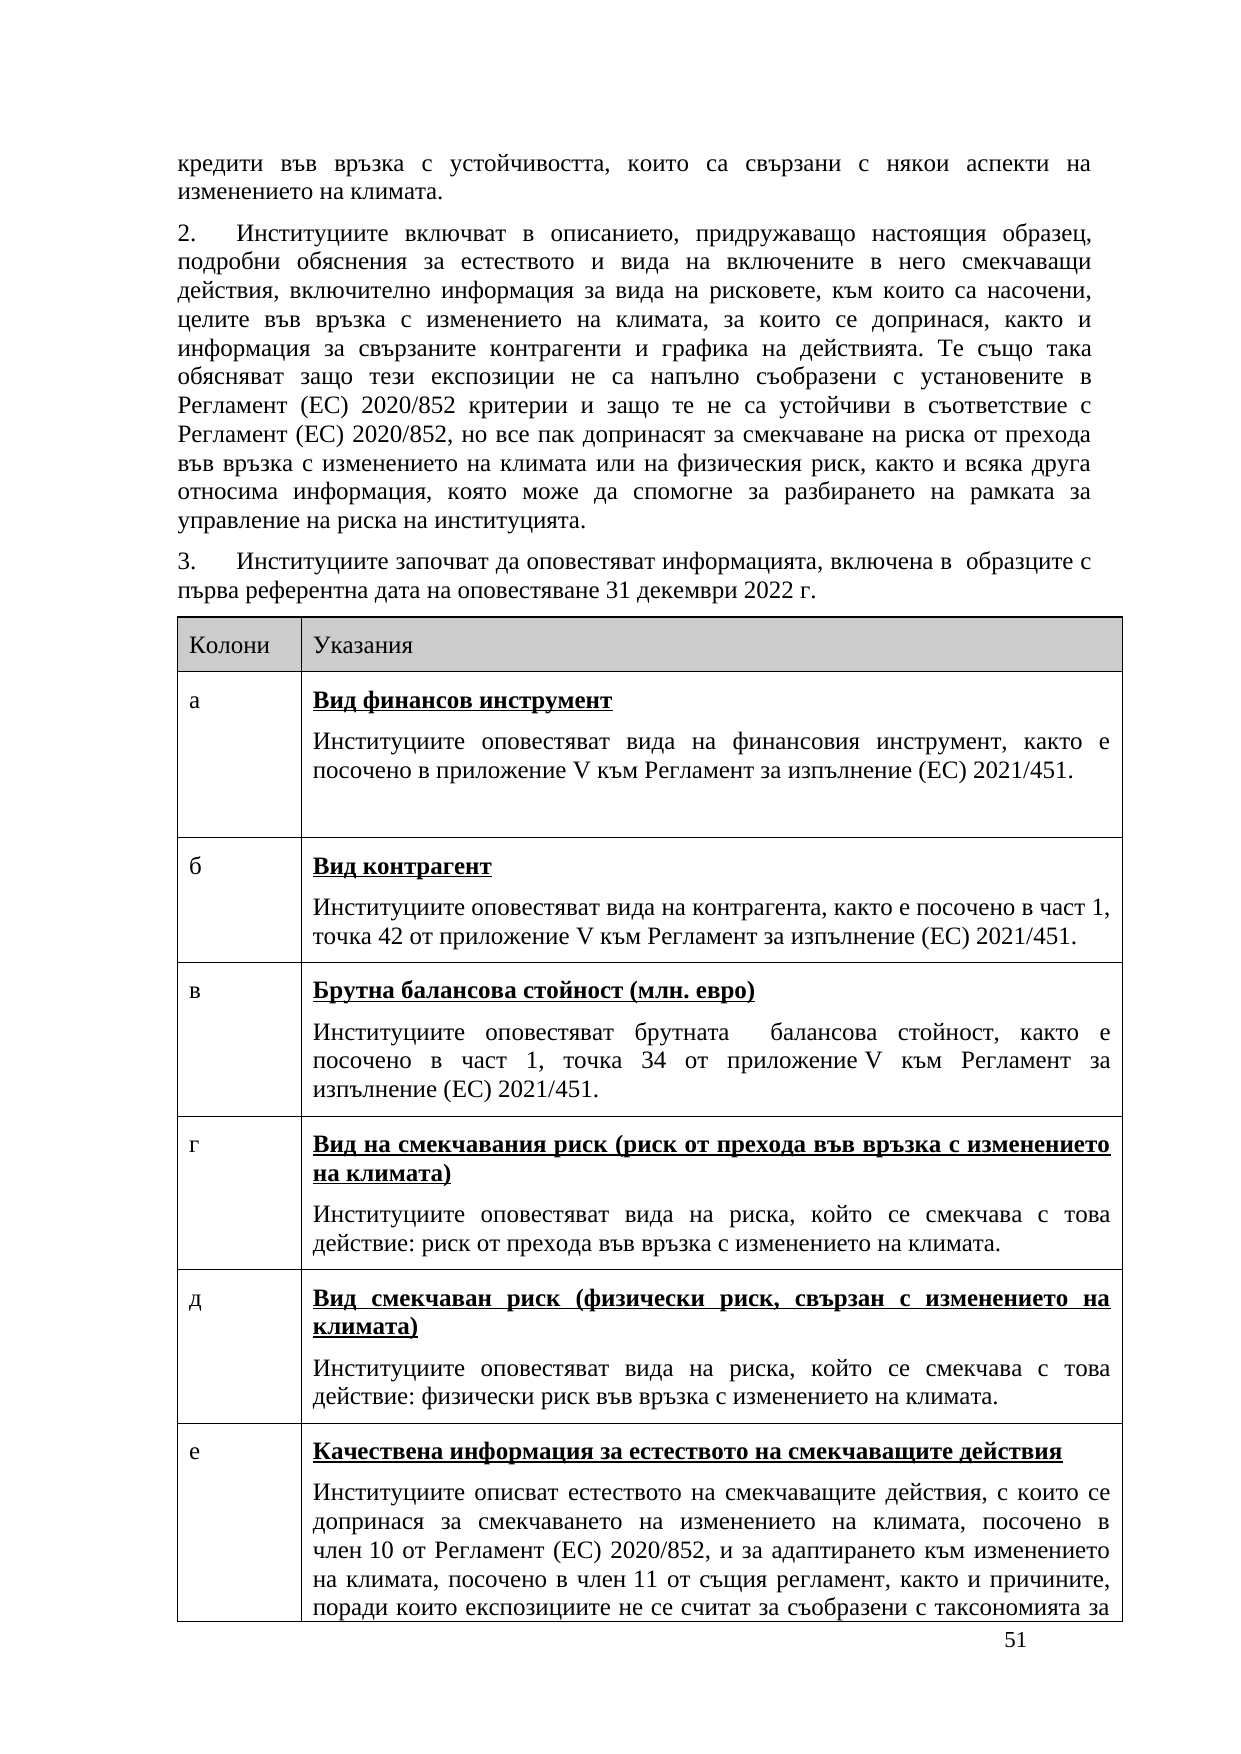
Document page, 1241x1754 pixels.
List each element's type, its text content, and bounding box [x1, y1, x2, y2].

table_cell Вид финансов инструмент Институциите оповестяват вида на финансовия инструмент, както е посочено в приложение V към Регламент за изпълнение (ЕС) 2021/451. [302, 672, 1122, 837]
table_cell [302, 1424, 1122, 1621]
table_cell Вид на смекчавания риск (риск от прехода във връзка с изменението на климата) Институциите оповестяват вида на риска, който се смекчава с това действие: риск от прехода във връзка с изменението на климата. [302, 1117, 1122, 1269]
table_cell Вид смекчаван риск (физически риск, свързан с изменението на климата) Институциите оповестяват вида на риска, който се смекчава с това действие: физически риск във връзка с изменението на климата. [302, 1270, 1122, 1423]
list Институциите започват да оповестяват информацията, включена в образците с първа референтна дата на оповестяване 31 декември 2022 г. [177, 546, 1092, 604]
list Институциите включват в описанието, придружаващо настоящия образец, подробни обяснения за естеството и вида на включените в него смекчаващи действия, включително информация за вида на рисковете, към които са насочени, целите във връзка с изменението на климата, за които се допринася, както и информация за свързаните контрагенти и графика на действията. Те също така обясняват защо тези експозиции не са напълно съобразени с установените в Регламент (ЕС) 2020/852 критерии и защо те не са устойчиви в съответствие с Регламент (ЕС) 2020/852, но все пак допринасят за смекчаване на риска от прехода във връзка с изменението на климата или на физическия риск, както и всяка друга относима информация, която може да спомогне за разбирането на рамката за управление на риска на институцията. [177, 218, 1092, 534]
table_cell Брутна балансова стойност (млн. евро) Институциите оповестяват брутната балансова стойност, както е посочено в част 1, точка 34 от приложение V към Регламент за изпълнение (ЕС) 2021/451. [302, 963, 1122, 1116]
table_cell в [178, 963, 301, 1116]
table_cell е [178, 1424, 301, 1621]
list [177, 148, 1092, 205]
table_cell Вид контрагент Институциите оповестяват вида на контрагента, както е посочено в част 1, точка 42 от приложение V към Регламент за изпълнение (ЕС) 2021/451. [302, 838, 1122, 962]
table_cell а [178, 672, 301, 837]
table_cell б [178, 838, 301, 962]
table_cell г [178, 1117, 301, 1269]
table_header Колони [178, 618, 301, 671]
table_header Указания [302, 618, 1122, 671]
table_cell д [178, 1270, 301, 1423]
